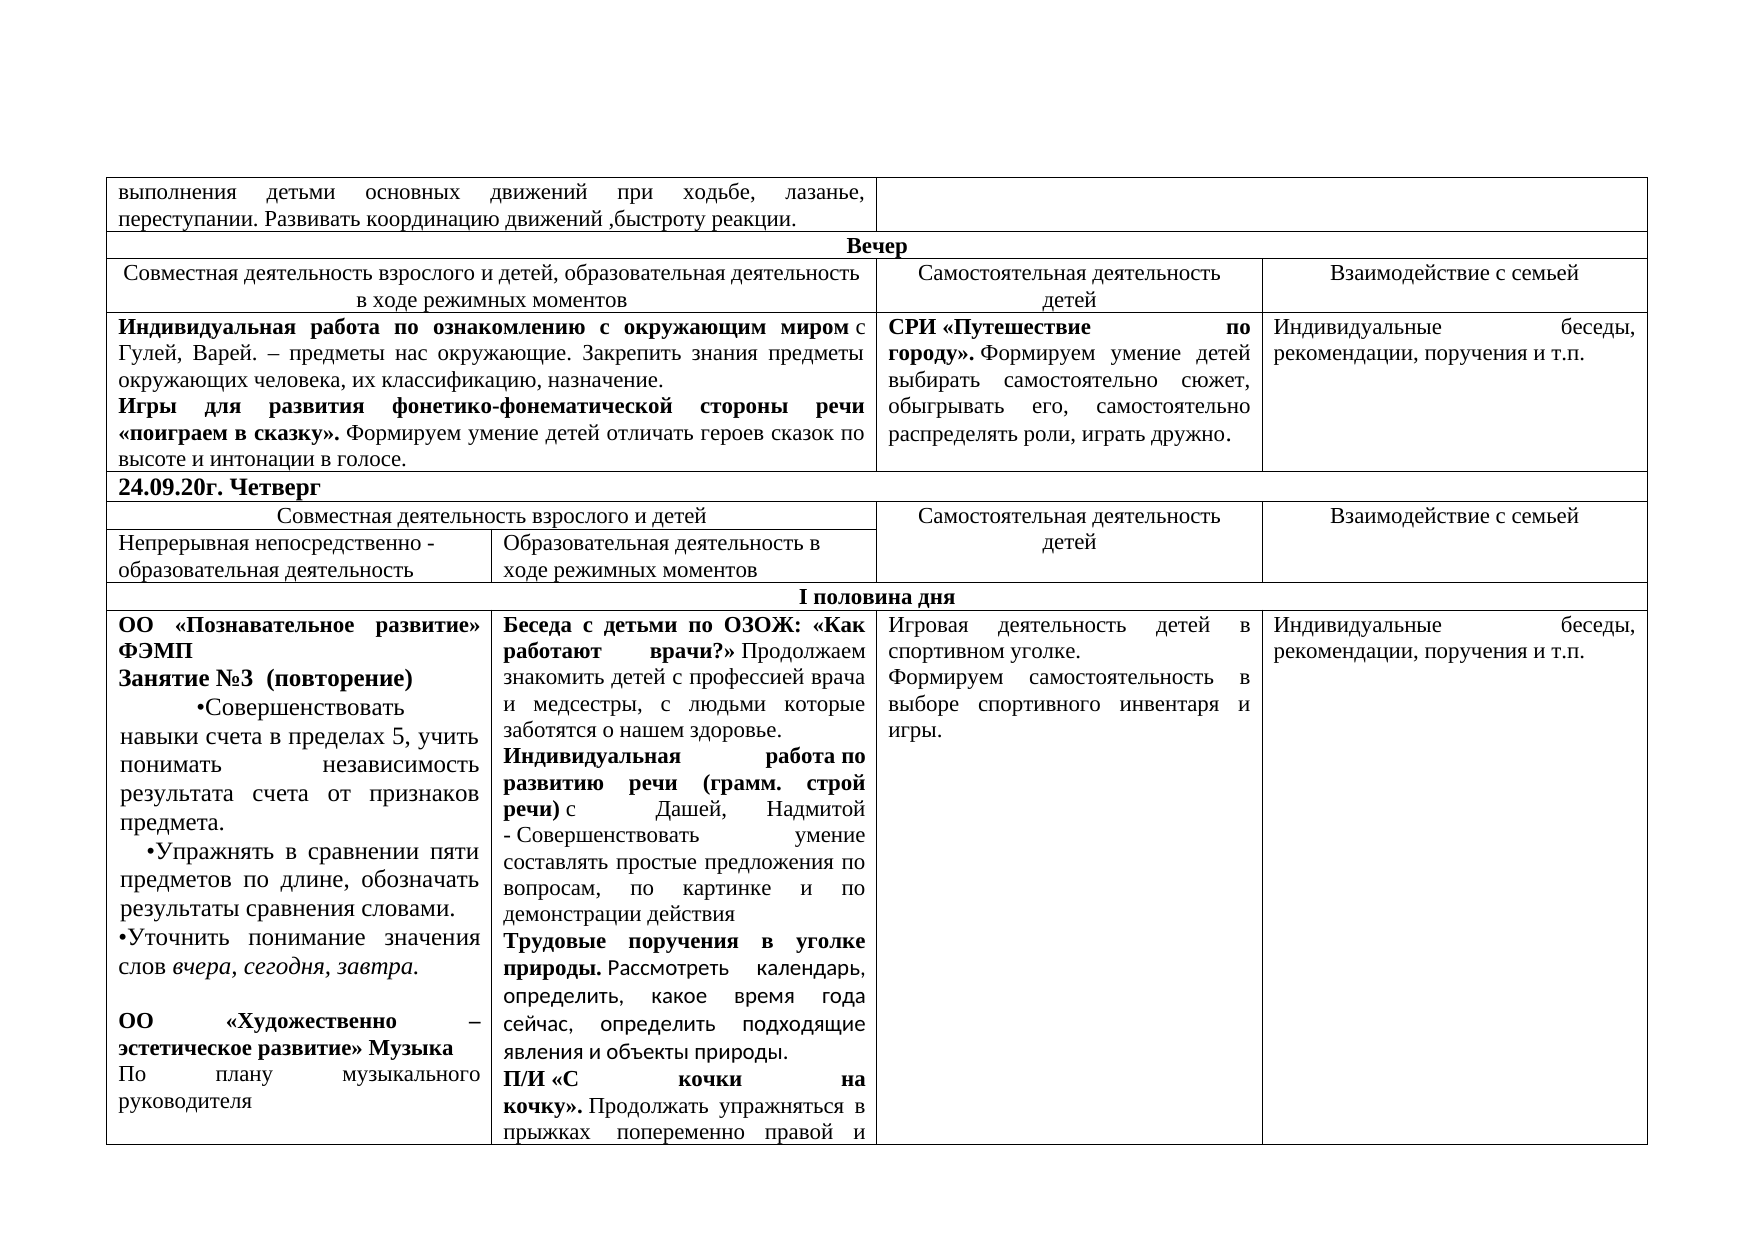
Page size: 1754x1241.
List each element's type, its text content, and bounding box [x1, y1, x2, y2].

table_cell I половина дня [107, 583, 1647, 609]
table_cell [877, 611, 1262, 1144]
table_cell Взаимодействие с семьей [1263, 259, 1647, 312]
table_cell Вечер [107, 232, 1647, 258]
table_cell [107, 611, 491, 1144]
table_cell 24.09.20г. Четверг [107, 472, 1647, 501]
table_cell Самостоятельная деятельность детей [877, 259, 1262, 312]
table_cell Индивидуальные беседы, рекомендации, поручения и т.п. [1263, 313, 1647, 471]
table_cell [492, 611, 876, 1144]
table_cell Совместная деятельность взрослого и детей, образовательная деятельность в ходе режимных моментов [107, 259, 876, 312]
table_cell СРИ «Путешествие по городу». Формируем умение детей выбирать самостоятельно сюжет, обыгрывать его, самостоятельно распределять роли, играть дружно. [877, 313, 1262, 471]
table_cell Образовательная деятельность в ходе режимных моментов [492, 530, 876, 582]
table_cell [107, 178, 876, 231]
table_cell Непрерывная непосредственно -образовательная деятельность [107, 530, 491, 582]
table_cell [1263, 611, 1647, 1144]
table_cell Самостоятельная деятельность детей [877, 502, 1262, 582]
table_cell Индивидуальная работа по ознакомлению с окружающим миром с Гулей, Варей. – предметы нас окружающие. Закрепить знания предметы окружающих человека, их классификацию, назначение. Игры для развития фонетико-фонематической стороны речи «поиграем в сказку». Формируем умение детей отличать героев сказок по высоте и интонации в голосе. [107, 313, 876, 471]
table_cell Взаимодействие с семьей [1263, 502, 1647, 582]
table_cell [877, 178, 1647, 231]
table_cell Совместная деятельность взрослого и детей [107, 502, 876, 528]
